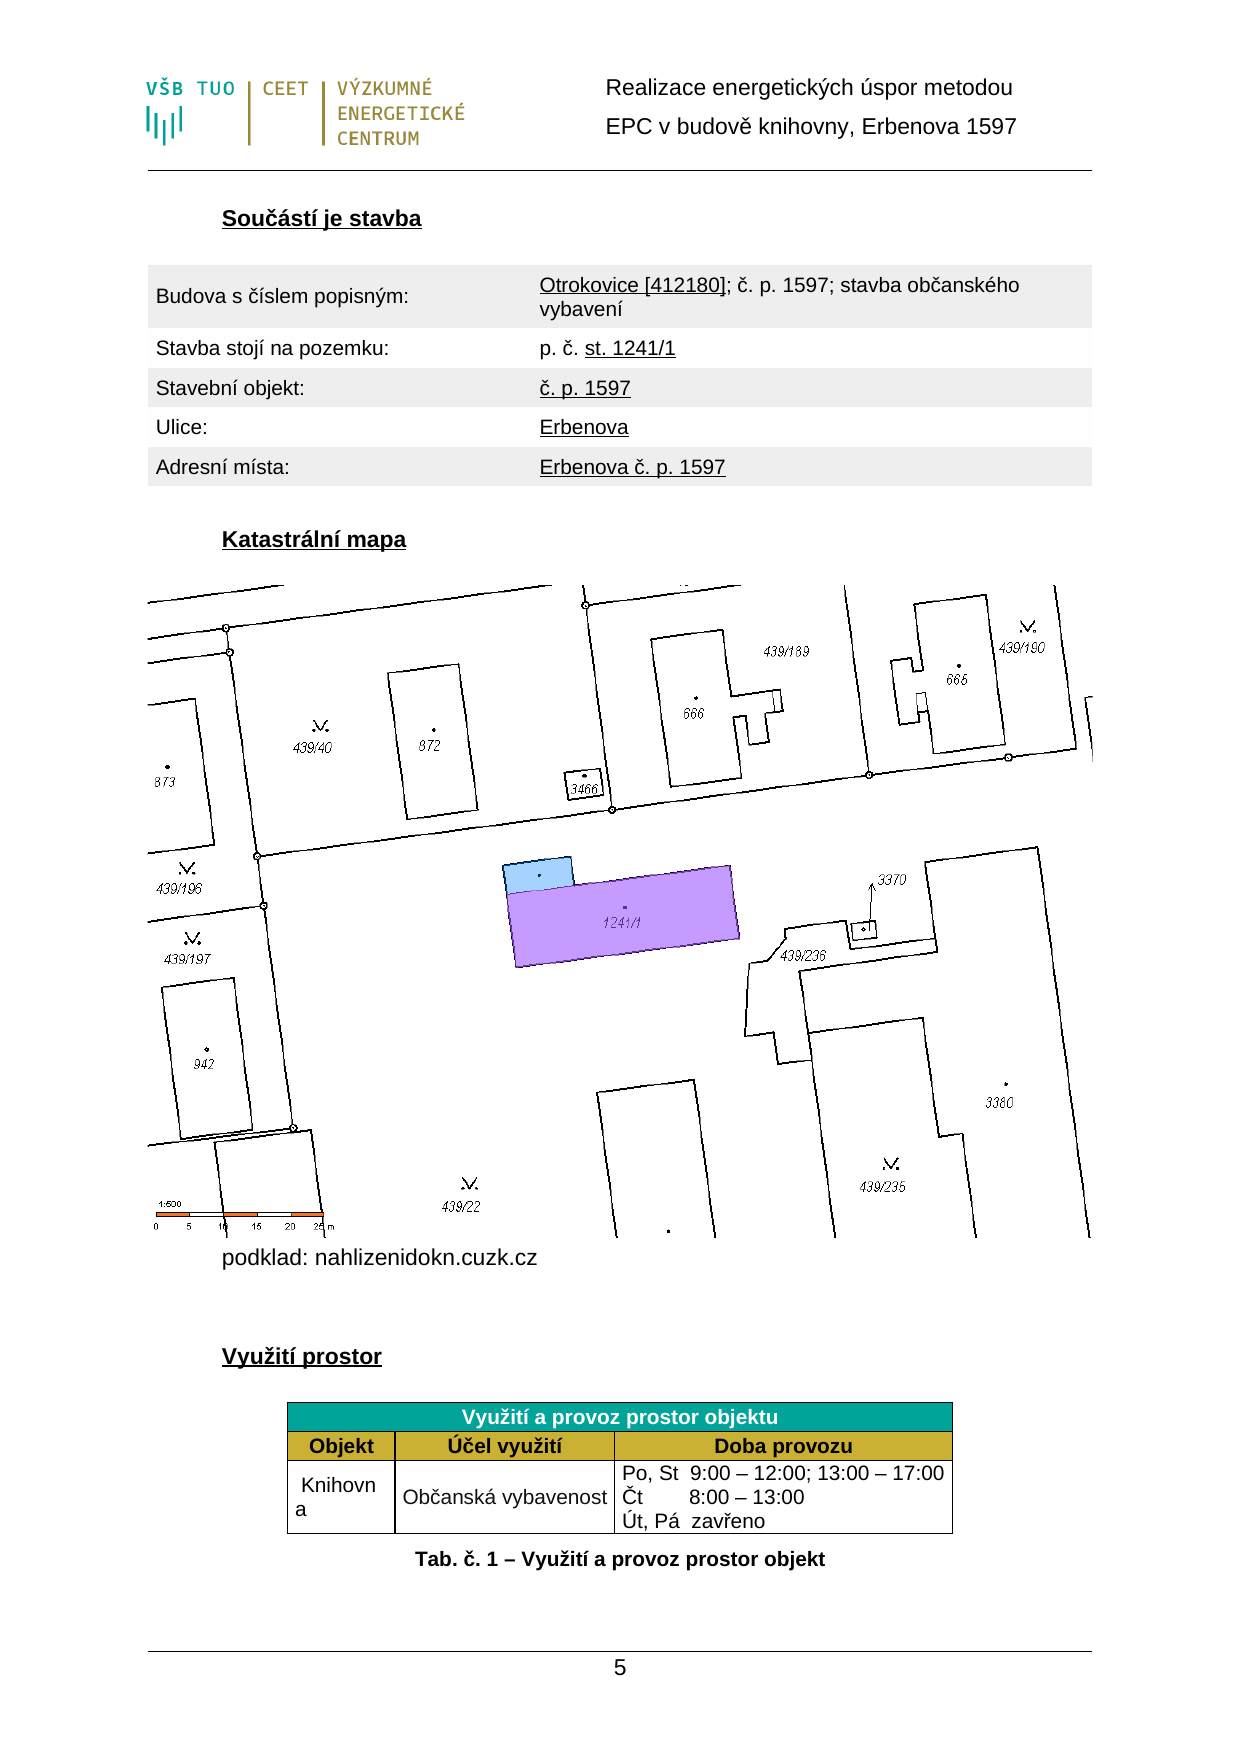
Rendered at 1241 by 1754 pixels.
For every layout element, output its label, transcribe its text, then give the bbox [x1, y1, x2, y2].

table_cell Po, St 9:00 – 12:00; 13:00 – 17:00 Čt 8:00 – 13:00 Út, Pá zavřeno [615, 1461, 952, 1533]
table_cell Knihovna [288, 1461, 394, 1533]
table_cell č. p. 1597 [532, 368, 1092, 407]
table_cell Stavební objekt: [148, 368, 532, 407]
table_cell Stavba stojí na pozemku: [148, 328, 532, 368]
table_cell Účel využití [396, 1432, 614, 1460]
table_cell Ulice: [148, 407, 532, 447]
table_header Využití a provoz prostor objektu [288, 1403, 952, 1431]
text Katastrální mapa [148, 519, 1092, 552]
text Součástí je stavba [148, 199, 1092, 232]
table_cell Adresní místa: [148, 447, 532, 486]
table_cell Erbenova [532, 407, 1092, 447]
picture [147, 585, 1093, 1238]
text Využití prostor [148, 1336, 1092, 1369]
table_cell Doba provozu [615, 1432, 952, 1460]
text Tab. č. 1 – Využití a provoz prostor objekt [148, 1547, 1092, 1571]
table_cell Erbenova č. p. 1597 [532, 447, 1092, 486]
picture [128, 73, 489, 163]
table_cell Občanská vybavenost [396, 1461, 614, 1533]
text podklad: nahlizenidokn.cuzk.cz [148, 1238, 1092, 1271]
table_header Budova s číslem popisným: [148, 265, 532, 328]
table_cell Objekt [288, 1432, 394, 1460]
table_cell p. č. st. 1241/1 [532, 328, 1092, 368]
table_header Otrokovice [412180]; č. p. 1597; stavba občanského vybavení [532, 265, 1092, 328]
